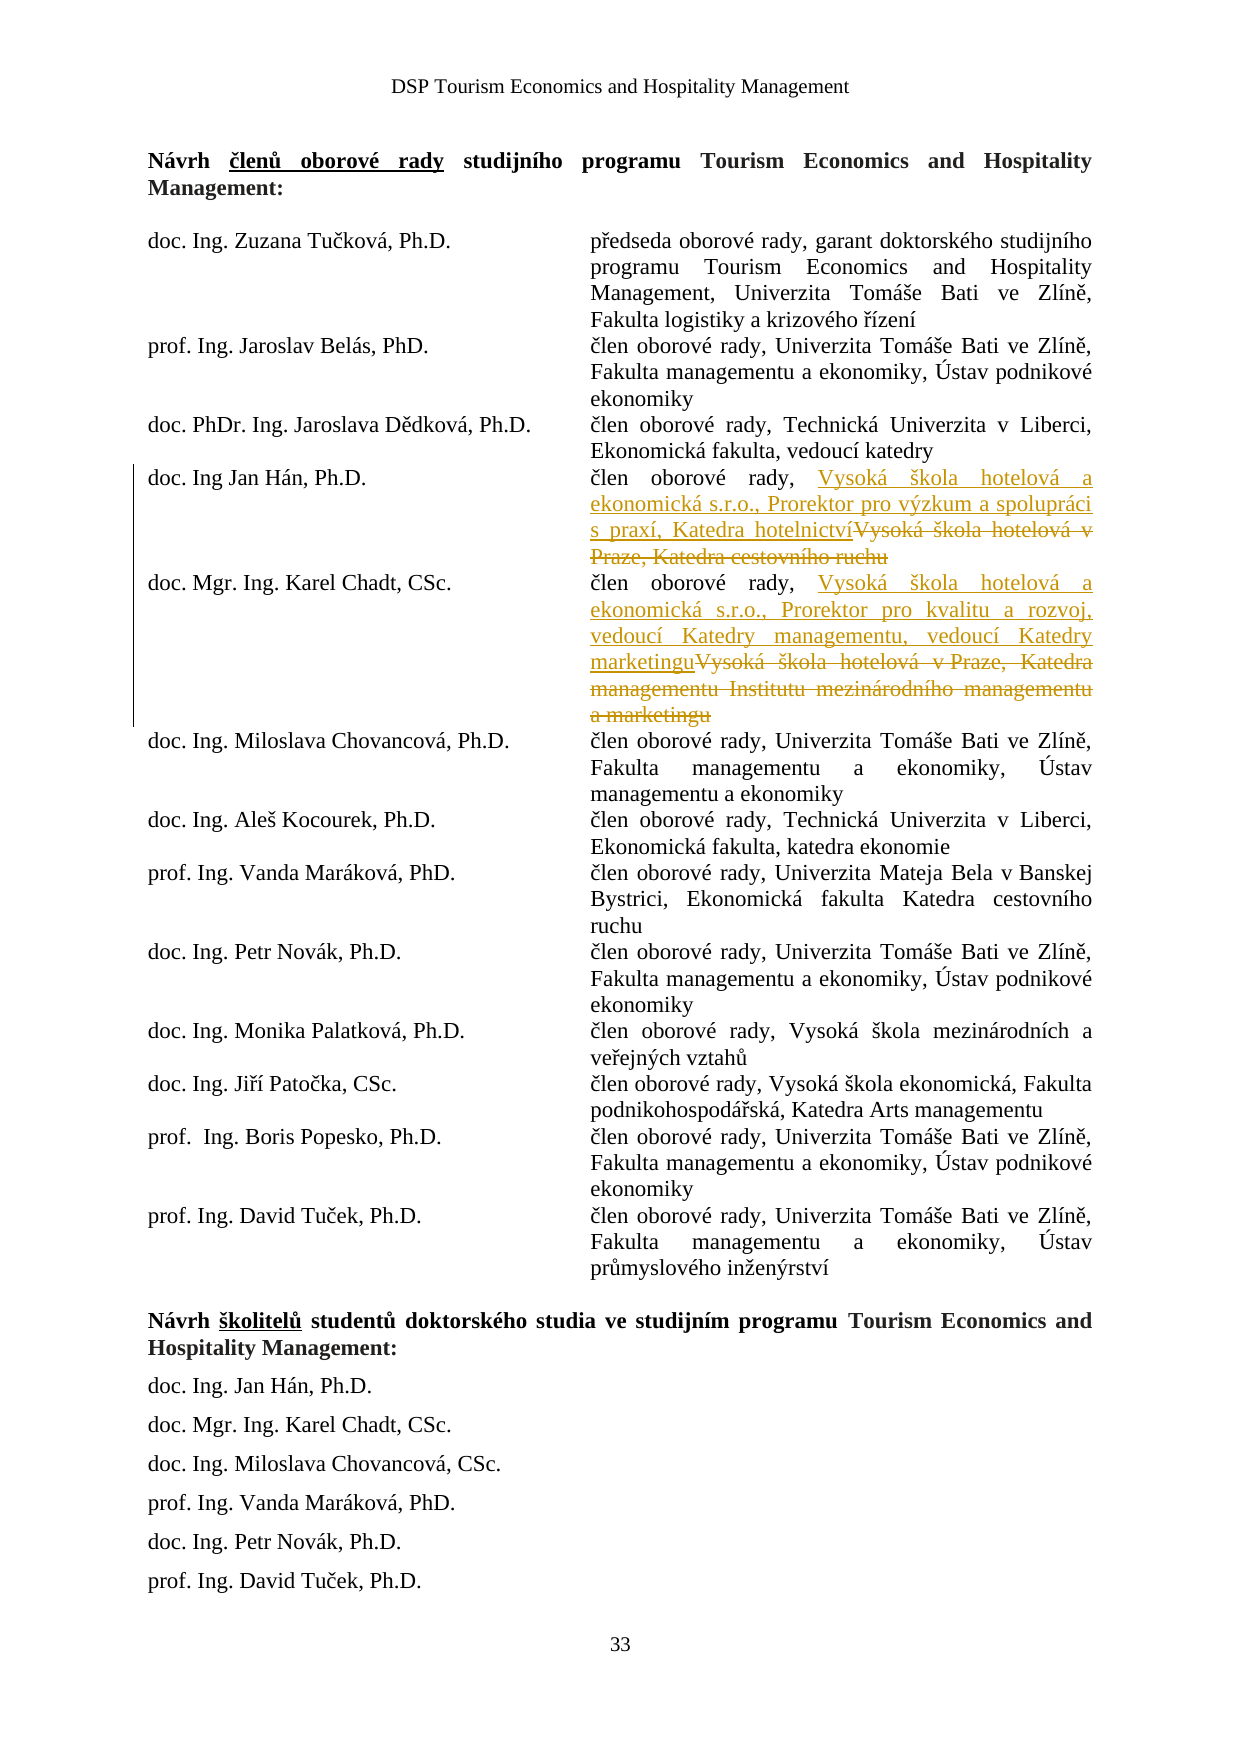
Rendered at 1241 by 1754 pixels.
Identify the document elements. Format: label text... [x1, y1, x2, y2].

text doc. Ing. Jiří Patočka, CSc. člen oborové rady, Vysoká škola ekonomická, Fakulta podnikohospodářská, Katedra Arts managementu [148, 1070, 1093, 1123]
text doc. Ing. Jan Hán, Ph.D. [148, 1372, 1093, 1399]
text prof. Ing. Boris Popesko, Ph.D. člen oborové rady, Univerzita Tomáše Bati ve Zlíně, Fakulta managementu a ekonomiky, Ústav podnikové ekonomiky [148, 1123, 1093, 1202]
text Návrh členů oborové rady studijního programu Tourism Economics and Hospitality Management: [148, 148, 1093, 200]
text prof. Ing. David Tuček, Ph.D. [148, 1567, 1093, 1593]
text Návrh školitelů studentů doktorského studia ve studijním programu Tourism Economics and Hospitality Management: [148, 1307, 1093, 1360]
text doc. Ing. Zuzana Tučková, Ph.D. předseda oborové rady, garant doktorského studijního programu Tourism Economics and Hospitality Management, Univerzita Tomáše Bati ve Zlíně, Fakulta logistiky a krizového řízení [148, 227, 1093, 332]
text prof. Ing. Jaroslav Belás, PhD. člen oborové rady, Univerzita Tomáše Bati ve Zlíně, Fakulta managementu a ekonomiky, Ústav podnikové ekonomiky [148, 332, 1093, 411]
text prof. Ing. Vanda Maráková, PhD. člen oborové rady, Univerzita Mateja Bela v Banskej Bystrici, Ekonomická fakulta Katedra cestovního ruchu [148, 859, 1093, 938]
text doc. Mgr. Ing. Karel Chadt, CSc. [148, 1411, 1093, 1438]
text doc. PhDr. Ing. Jaroslava Dědková, Ph.D. člen oborové rady, Technická Univerzita v Liberci, Ekonomická fakulta, vedoucí katedry [148, 411, 1093, 464]
text doc. Ing. Aleš Kocourek, Ph.D. člen oborové rady, Technická Univerzita v Liberci, Ekonomická fakulta, katedra ekonomie [148, 806, 1093, 859]
text doc. Ing Jan Hán, Ph.D. člen oborové rady, [148, 464, 1093, 569]
text doc. Mgr. Ing. Karel Chadt, CSc. člen oborové rady, [148, 569, 1093, 727]
text doc. Ing. Petr Novák, Ph.D. člen oborové rady, Univerzita Tomáše Bati ve Zlíně, Fakulta managementu a ekonomiky, Ústav podnikové ekonomiky [148, 938, 1093, 1017]
text prof. Ing. David Tuček, Ph.D. člen oborové rady, Univerzita Tomáše Bati ve Zlíně, Fakulta managementu a ekonomiky, Ústav průmyslového inženýrství [148, 1202, 1093, 1281]
text doc. Ing. Miloslava Chovancová, Ph.D. člen oborové rady, Univerzita Tomáše Bati ve Zlíně, Fakulta managementu a ekonomiky, Ústav managementu a ekonomiky [148, 727, 1093, 806]
text doc. Ing. Miloslava Chovancová, CSc. [148, 1450, 1093, 1476]
text doc. Ing. Monika Palatková, Ph.D. člen oborové rady, Vysoká škola mezinárodních a veřejných vztahů [148, 1017, 1093, 1070]
text doc. Ing. Petr Novák, Ph.D. [148, 1528, 1093, 1554]
text prof. Ing. Vanda Maráková, PhD. [148, 1489, 1093, 1515]
